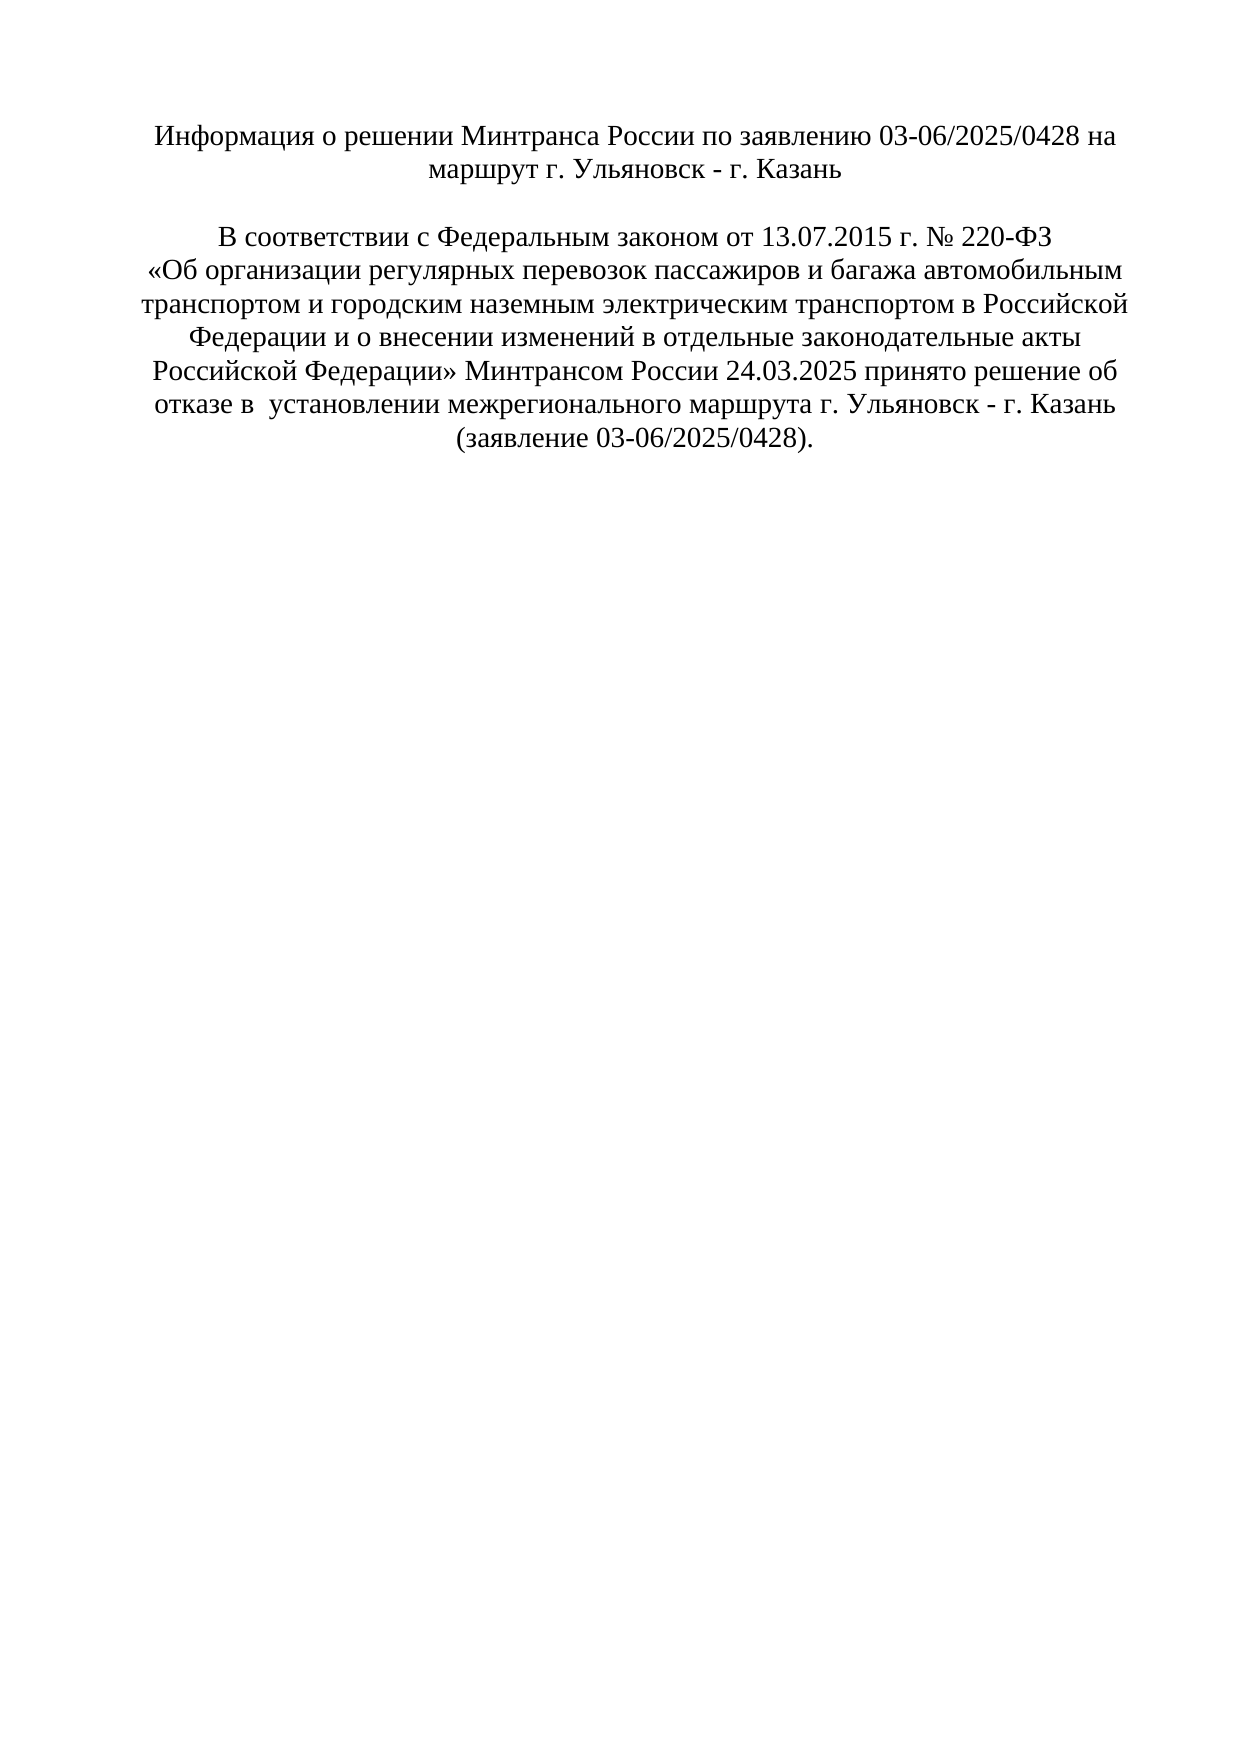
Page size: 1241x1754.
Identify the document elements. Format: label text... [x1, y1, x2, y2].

text В соответствии с Федеральным законом от 13.07.2015 г. № 220-ФЗ «Об организации регулярных перевозок пассажиров и багажа автомобильным транспортом и городским наземным электрическим транспортом в Российской Федерации и о внесении изменений в отдельные законодательные акты Российской Федерации» Минтрансом России 24.03.2025 принято решение об отказе в установлении межрегионального маршрута г. Ульяновск - г. Казань (заявление 03-06/2025/0428). [118, 219, 1152, 453]
text Информация о решении Минтранса России по заявлению 03-06/2025/0428 на маршрут г. Ульяновск - г. Казань [118, 118, 1152, 185]
